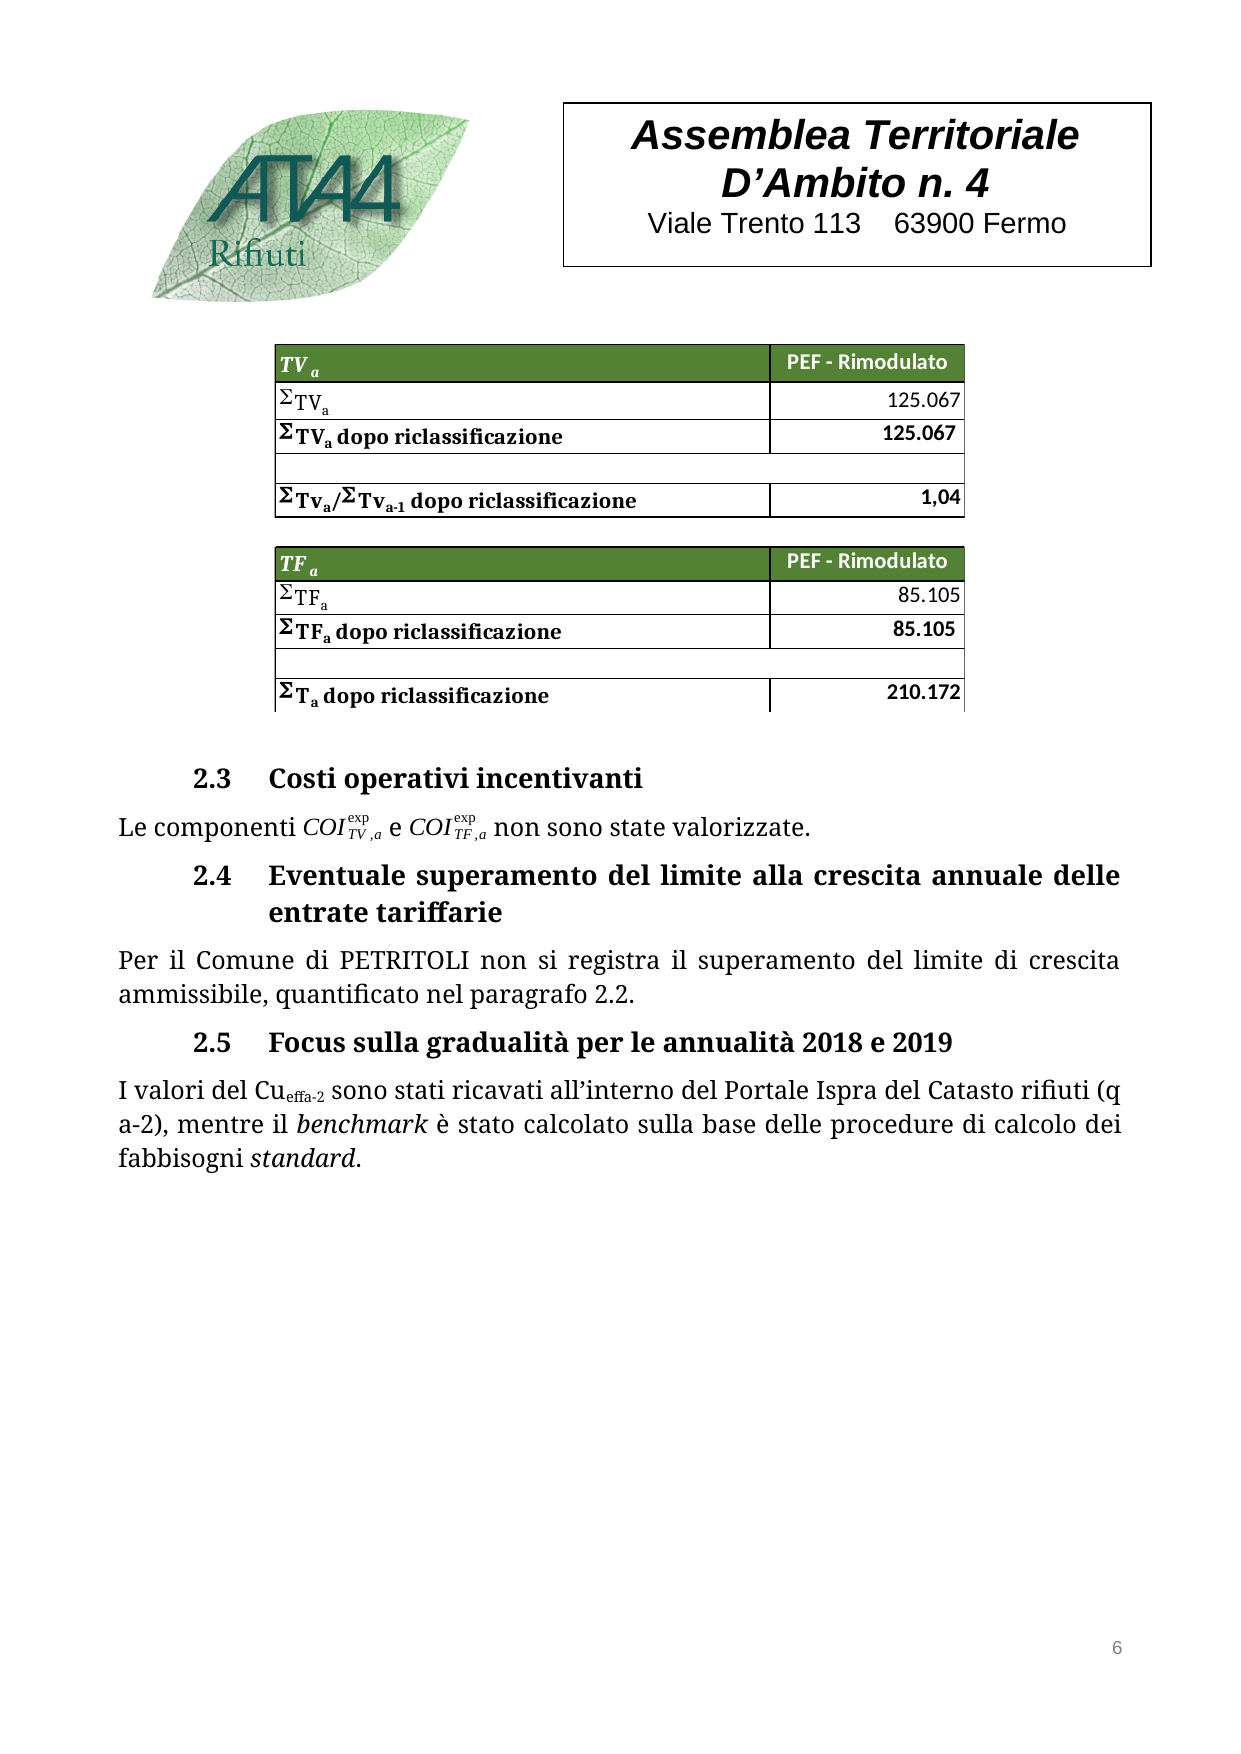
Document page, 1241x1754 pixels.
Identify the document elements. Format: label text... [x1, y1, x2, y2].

subtitle Costi operativi incentivanti [193, 759, 1122, 796]
text Per il Comune di PETRITOLI non si registra il superamento del limite di crescita ammissibile, quantificato nel paragrafo 2.2. [118, 942, 1122, 1011]
text I valori del Cueffa-2 sono stati ricavati all’interno del Portale Ispra del Catasto rifiuti (q a-2), mentre il benchmark è stato calcolato sulla base delle procedure di calcolo dei fabbisogni standard. [118, 1072, 1122, 1175]
subtitle Focus sulla gradualità per le annualità 2018 e 2019 [193, 1023, 1122, 1060]
subtitle Eventuale superamento del limite alla crescita annuale delle entrate tariffarie [193, 856, 1122, 930]
text Le componenti e non sono state valorizzate. [118, 809, 1122, 844]
